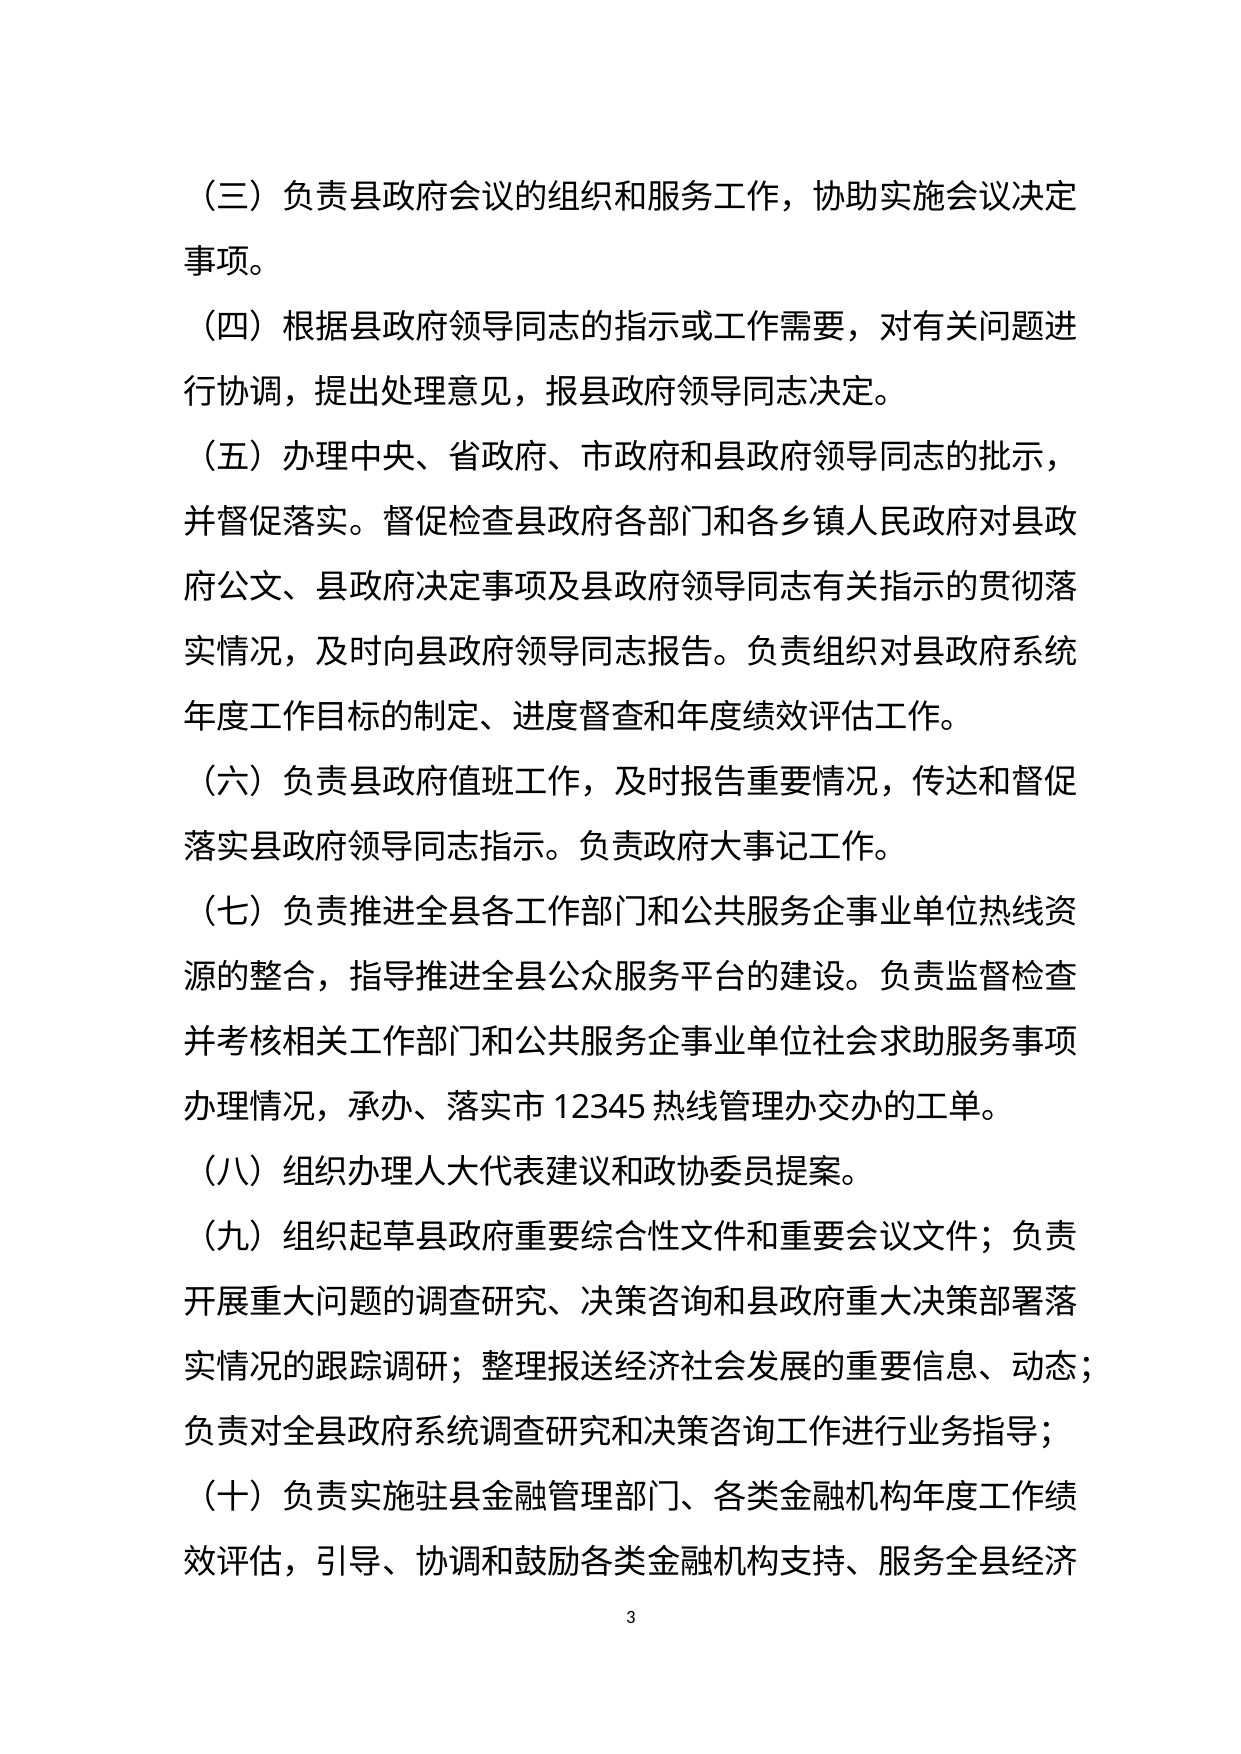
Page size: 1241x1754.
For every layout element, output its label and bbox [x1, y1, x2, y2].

text [183, 162, 1078, 1592]
